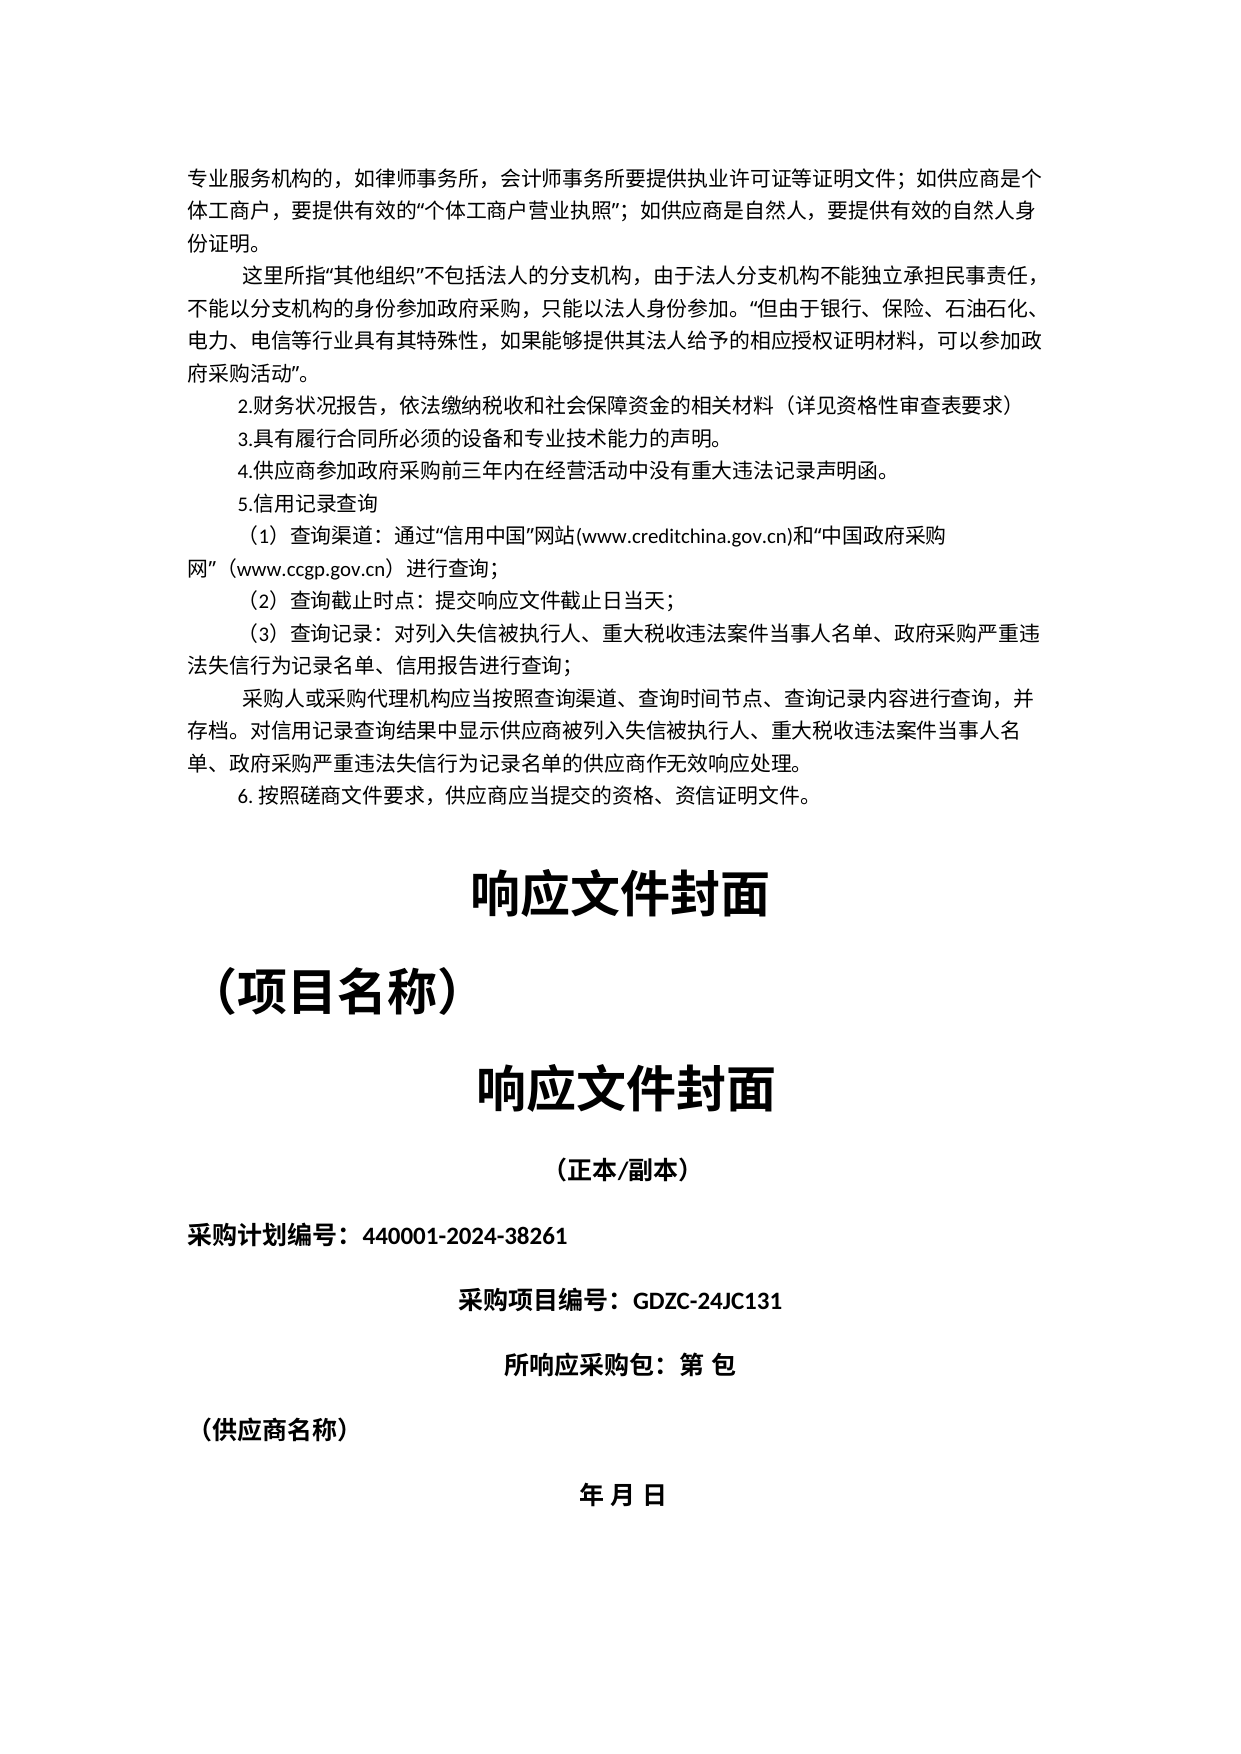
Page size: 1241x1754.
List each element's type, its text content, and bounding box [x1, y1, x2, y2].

text 年 月 日 [187, 1462, 1053, 1527]
text 所响应采购包：第 包 [187, 1332, 1053, 1397]
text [187, 162, 1053, 259]
text 采购项目编号：GDZC-24JC131 [187, 1267, 1053, 1332]
text 5.信用记录查询 [187, 487, 1053, 519]
text 2.财务状况报告，依法缴纳税收和社会保障资金的相关材料（详见资格性审查表要求） [187, 389, 1053, 422]
text （3）查询记录：对列入失信被执行人、重大税收违法案件当事人名单、政府采购严重违法失信行为记录名单、信用报告进行查询； [187, 617, 1053, 682]
text 采购人或采购代理机构应当按照查询渠道、查询时间节点、查询记录内容进行查询，并存档。对信用记录查询结果中显示供应商被列入失信被执行人、重大税收违法案件当事人名单、政府采购严重违法失信行为记录名单的供应商作无效响应处理。 [187, 682, 1053, 779]
text 6. 按照磋商文件要求，供应商应当提交的资格、资信证明文件。 [187, 779, 1053, 812]
text （1）查询渠道：通过“信用中国”网站(www.creditchina.gov.cn)和“中国政府采购网”（www.ccgp.gov.cn）进行查询； [187, 519, 1053, 584]
text 3.具有履行合同所必须的设备和专业技术能力的声明。 [187, 422, 1053, 454]
text （项目名称） [187, 942, 1053, 1039]
text （2）查询截止时点：提交响应文件截止日当天； [187, 584, 1053, 617]
text 响应文件封面 [187, 844, 1053, 942]
text 采购计划编号：440001-2024-38261 [187, 1202, 1053, 1267]
text 4.供应商参加政府采购前三年内在经营活动中没有重大违法记录声明函。 [187, 454, 1053, 487]
text （供应商名称） [187, 1397, 1053, 1462]
text （正本/副本） [187, 1137, 1053, 1202]
text 响应文件封面 [187, 1039, 1053, 1137]
text 这里所指“其他组织”不包括法人的分支机构，由于法人分支机构不能独立承担民事责任，不能以分支机构的身份参加政府采购，只能以法人身份参加。“但由于银行、保险、石油石化、电力、电信等行业具有其特殊性，如果能够提供其法人给予的相应授权证明材料，可以参加政府采购活动”。 [187, 259, 1053, 389]
